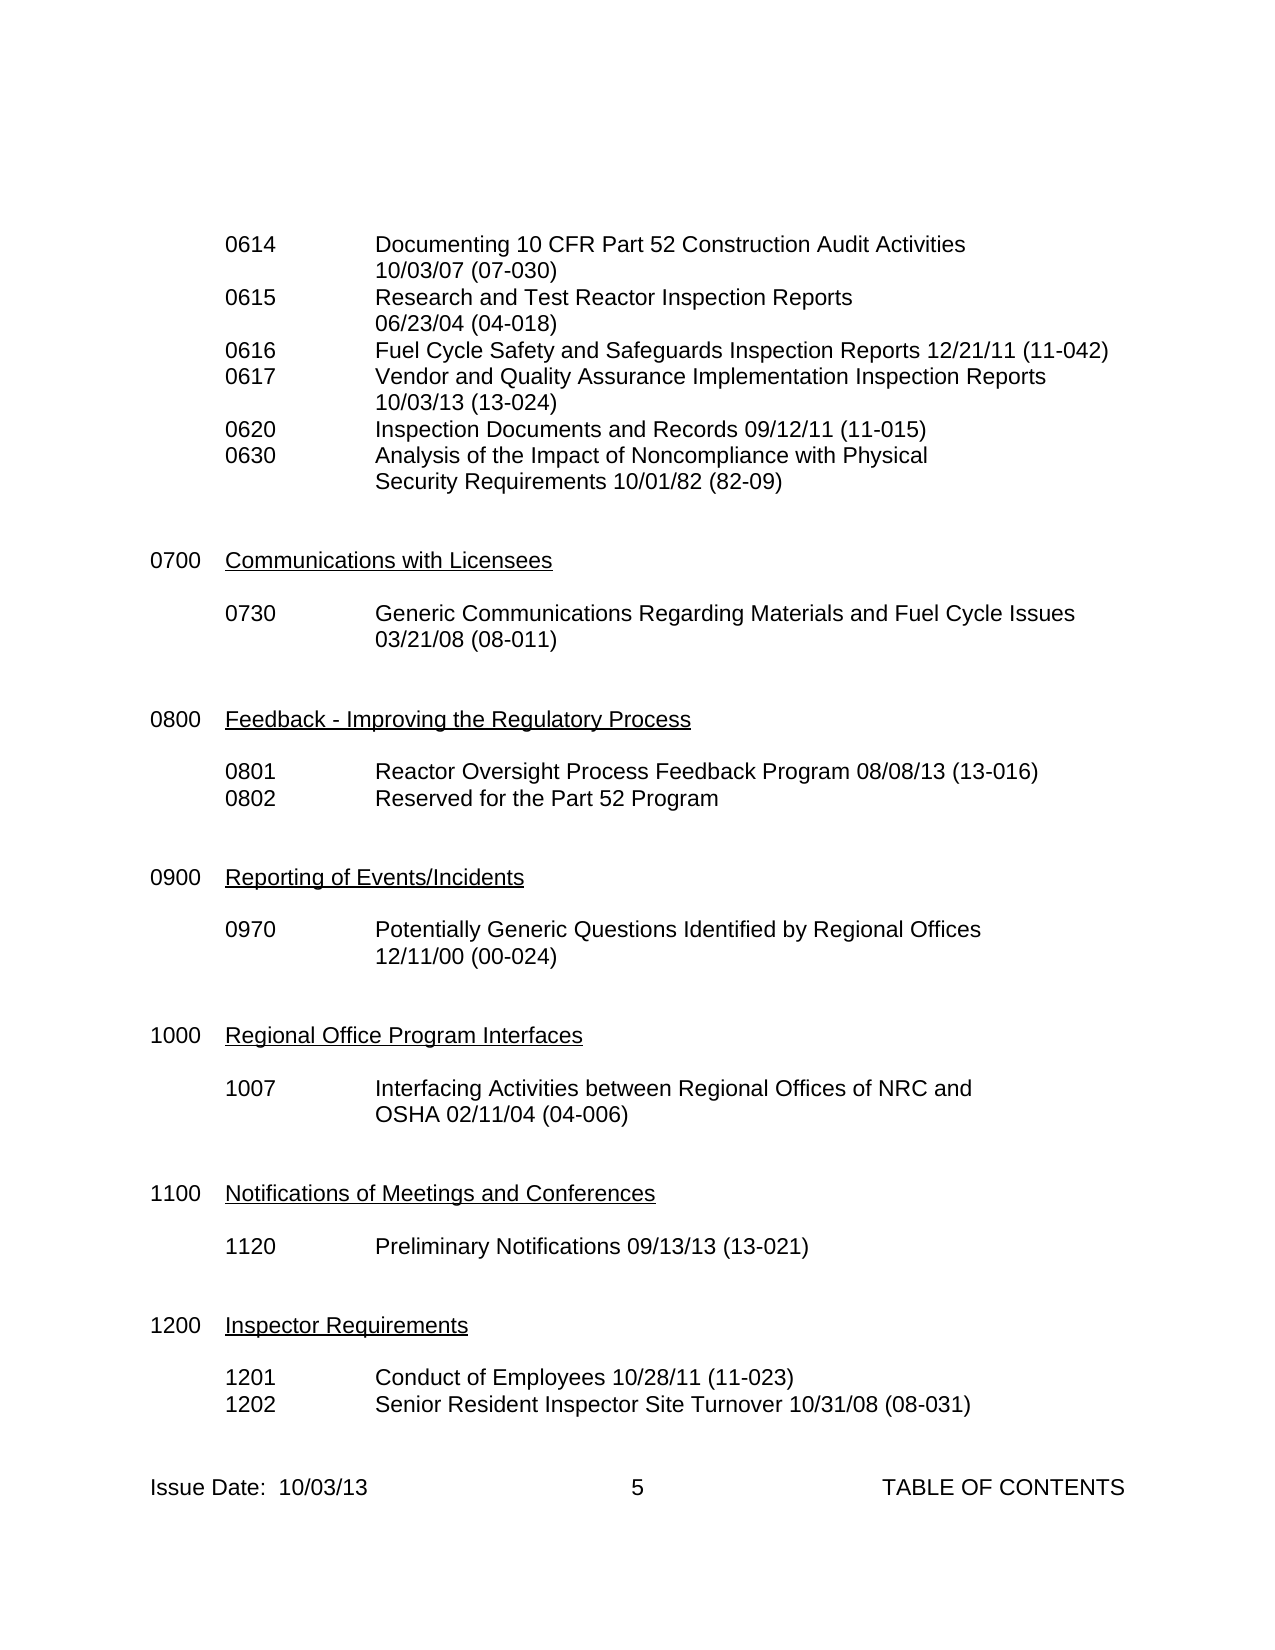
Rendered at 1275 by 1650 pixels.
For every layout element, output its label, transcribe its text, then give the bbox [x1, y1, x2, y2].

text 0730 Generic Communications Regarding Materials and Fuel Cycle Issues 03/21/08 (08-011) [150, 600, 1125, 653]
text 0616 Fuel Cycle Safety and Safeguards Inspection Reports 12/21/11 (11-042) [150, 337, 1125, 363]
text Security Requirements 10/01/82 (82-09) [225, 468, 1125, 495]
text 0700 Communications with Licensees [150, 547, 1125, 574]
text 0630 Analysis of the Impact of Noncompliance with Physical [150, 442, 1125, 468]
text 1007 Interfacing Activities between Regional Offices of NRC and [225, 1074, 1125, 1101]
text 1100 Notifications of Meetings and Conferences [150, 1180, 1125, 1206]
text 0801 Reactor Oversight Process Feedback Program 08/08/13 (13-016) [225, 758, 1125, 784]
text 0614 Documenting 10 CFR Part 52 Construction Audit Activities [225, 231, 1125, 257]
text 0970 Potentially Generic Questions Identified by Regional Offices [225, 916, 1125, 943]
text 0800 Feedback - Improving the Regulatory Process [150, 706, 1125, 732]
text 1000 Regional Office Program Interfaces [150, 1022, 1125, 1048]
text 10/03/07 (07-030) [225, 257, 1125, 284]
text 0617 Vendor and Quality Assurance Implementation Inspection Reports 10/03/13 (13-024) [225, 363, 1125, 416]
text 1200 Inspector Requirements [150, 1312, 1125, 1338]
text 0620 Inspection Documents and Records 09/12/11 (11-015) [150, 416, 1125, 442]
text 06/23/04 (04-018) [225, 310, 1125, 337]
text 1202 Senior Resident Inspector Site Turnover 10/31/08 (08-031) [150, 1391, 1125, 1417]
text 0802 Reserved for the Part 52 Program [225, 784, 1125, 811]
text 1120 Preliminary Notifications 09/13/13 (13-021) [150, 1233, 1125, 1259]
text 0900 Reporting of Events/Incidents [150, 864, 1125, 890]
text OSHA 02/11/04 (04-006) [225, 1101, 1125, 1127]
text 1201 Conduct of Employees 10/28/11 (11-023) [150, 1364, 1125, 1391]
text 12/11/00 (00-024) [225, 943, 1125, 969]
text 0615 Research and Test Reactor Inspection Reports [150, 284, 1125, 310]
